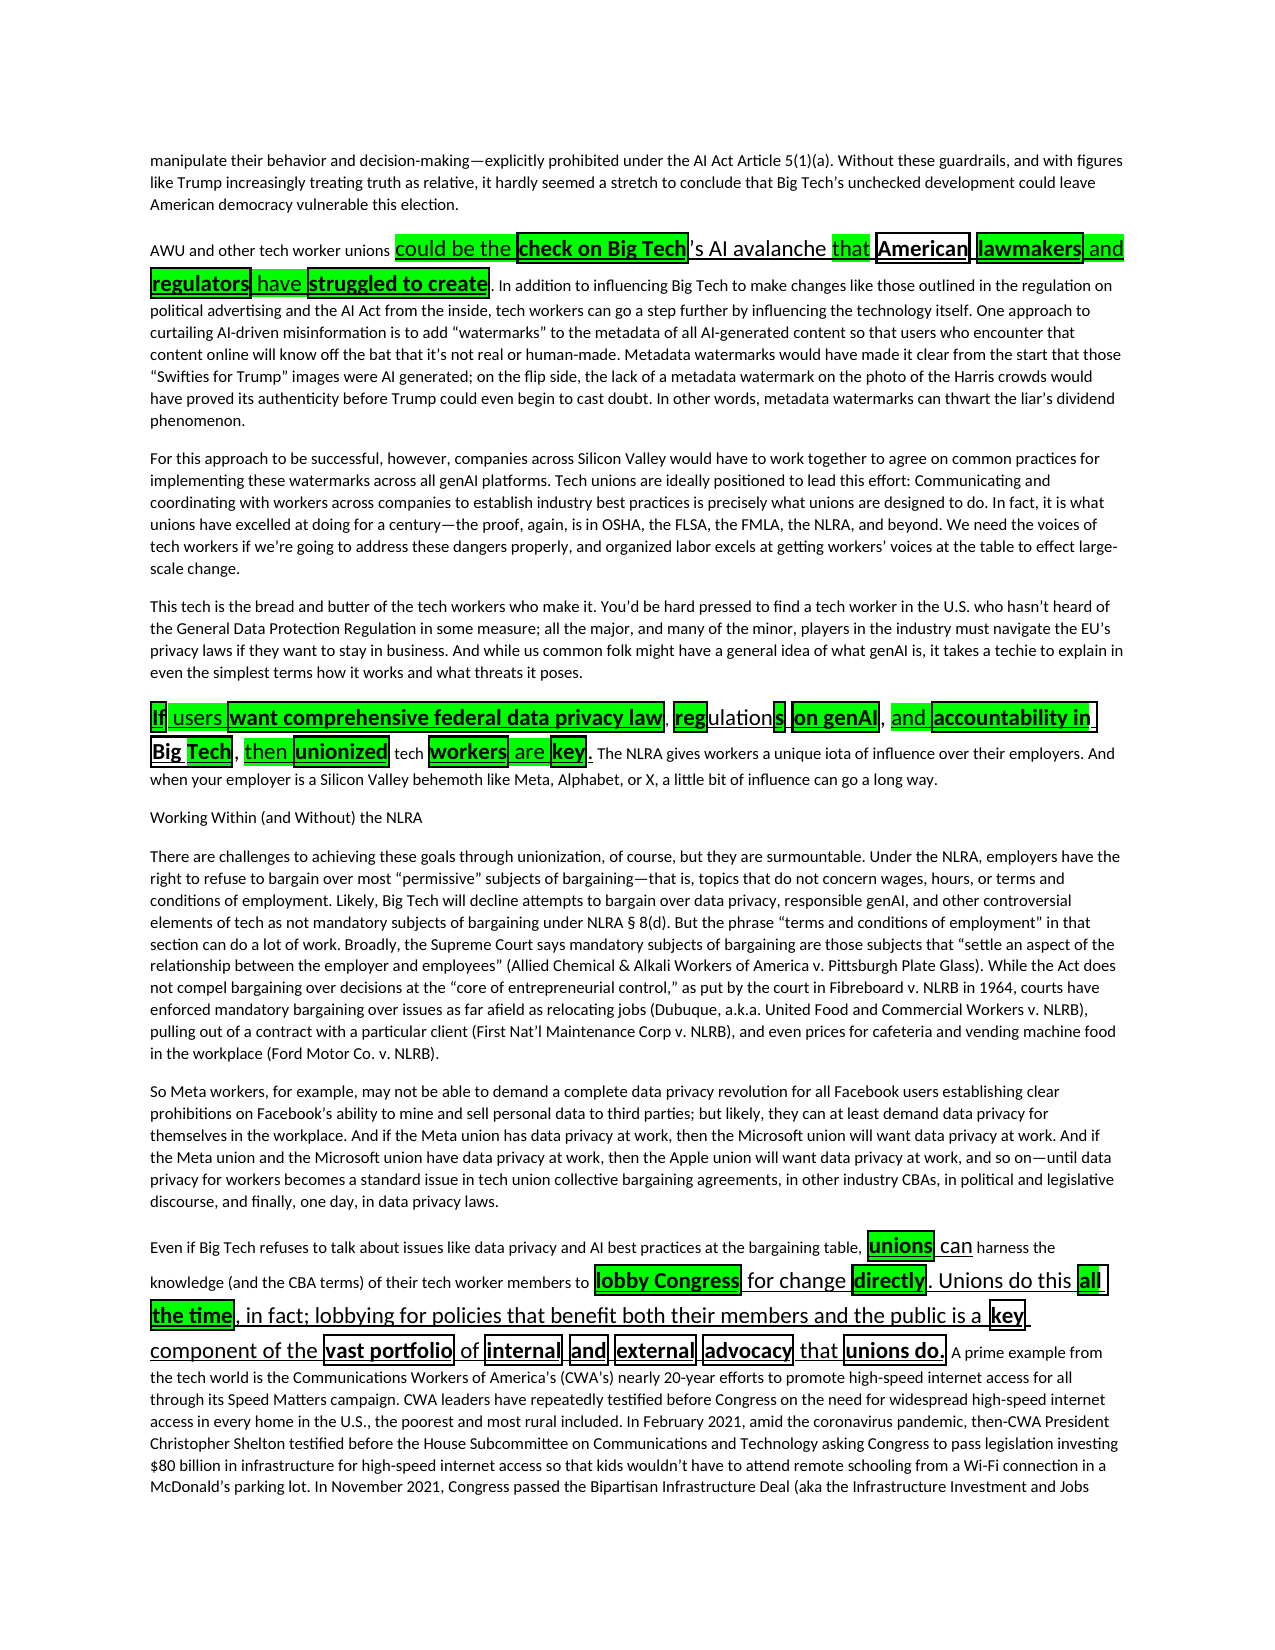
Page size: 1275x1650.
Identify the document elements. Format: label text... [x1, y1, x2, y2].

text If users want comprehensive federal data privacy law, regulations on genAI, and accountability in Big Tech, then unionized tech workers are key. The NLRA gives workers a unique iota of influence over their employers. And when your employer is a Silicon Valley behemoth like Meta, Alphabet, or X, a little bit of influence can go a long way. [150, 701, 1125, 789]
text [150, 150, 1125, 214]
text So Meta workers, for example, may not be able to demand a complete data privacy revolution for all Facebook users establishing clear prohibitions on Facebook’s ability to mine and sell personal data to third parties; but likely, they can at least demand data privacy for themselves in the workplace. And if the Meta union has data privacy at work, then the Microsoft union will want data privacy at work. And if the Meta union and the Microsoft union have data privacy at work, then the Apple union will want data privacy at work, and so on—until data privacy for workers becomes a standard issue in tech union collective bargaining agreements, in other industry CBAs, in political and legislative discourse, and finally, one day, in data privacy laws. [150, 1082, 1125, 1211]
text AWU and other tech worker unions could be the check on Big Tech’s AI avalanche that American lawmakers and regulators have struggled to create. In addition to influencing Big Tech to make changes like those outlined in the regulation on political advertising and the AI Act from the inside, tech workers can go a step further by influencing the technology itself. One approach to curtailing AI-driven misinformation is to add “watermarks” to the metadata of all AI-generated content so that users who encounter that content online will know off the bat that it’s not real or human-made. Metadata watermarks would have made it clear from the start that those “Swifties for Trump” images were AI generated; on the flip side, the lack of a metadata watermark on the photo of the Harris crowds would have proved its authenticity before Trump could even begin to cast doubt. In other words, metadata watermarks can thwart the liar’s dividend phenomenon. [150, 232, 1125, 430]
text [150, 1229, 1125, 1497]
text This tech is the bread and butter of the tech workers who make it. You’d be hard pressed to find a tech worker in the U.S. who hasn’t heard of the General Data Protection Regulation in some measure; all the major, and many of the minor, players in the industry must navigate the EU’s privacy laws if they want to stay in business. And while us common folk might have a general idea of what genAI is, it takes a techie to explain in even the simplest terms how it works and what threats it poses. [150, 597, 1125, 682]
text There are challenges to achieving these goals through unionization, of course, but they are surmountable. Under the NLRA, employers have the right to refuse to bargain over most “permissive” subjects of bargaining—that is, topics that do not concern wages, hours, or terms and conditions of employment. Likely, Big Tech will decline attempts to bargain over data privacy, responsible genAI, and other controversial elements of tech as not mandatory subjects of bargaining under NLRA § 8(d). But the phrase “terms and conditions of employment” in that section can do a lot of work. Broadly, the Supreme Court says mandatory subjects of bargaining are those subjects that “settle an aspect of the relationship between the employer and employees” (Allied Chemical & Alkali Workers of America v. Pittsburgh Plate Glass). While the Act does not compel bargaining over decisions at the “core of entrepreneurial control,” as put by the court in Fibreboard v. NLRB in 1964, courts have enforced mandatory bargaining over issues as far afield as relocating jobs (Dubuque, a.k.a. United Food and Commercial Workers v. NLRB), pulling out of a contract with a particular client (First Nat’l Maintenance Corp v. NLRB), and even prices for cafeteria and vending machine food in the workplace (Ford Motor Co. v. NLRB). [150, 846, 1125, 1063]
text For this approach to be successful, however, companies across Silicon Valley would have to work together to agree on common practices for implementing these watermarks across all genAI platforms. Tech unions are ideally positioned to lead this effort: Communicating and coordinating with workers across companies to establish industry best practices is precisely what unions are designed to do. In fact, it is what unions have excelled at doing for a century—the proof, again, is in OSHA, the FLSA, the FMLA, the NLRA, and beyond. We need the voices of tech workers if we’re going to address these dangers properly, and organized labor excels at getting workers’ voices at the table to effect large-scale change. [150, 449, 1125, 578]
text Working Within (and Without) the NLRA [150, 808, 1125, 828]
